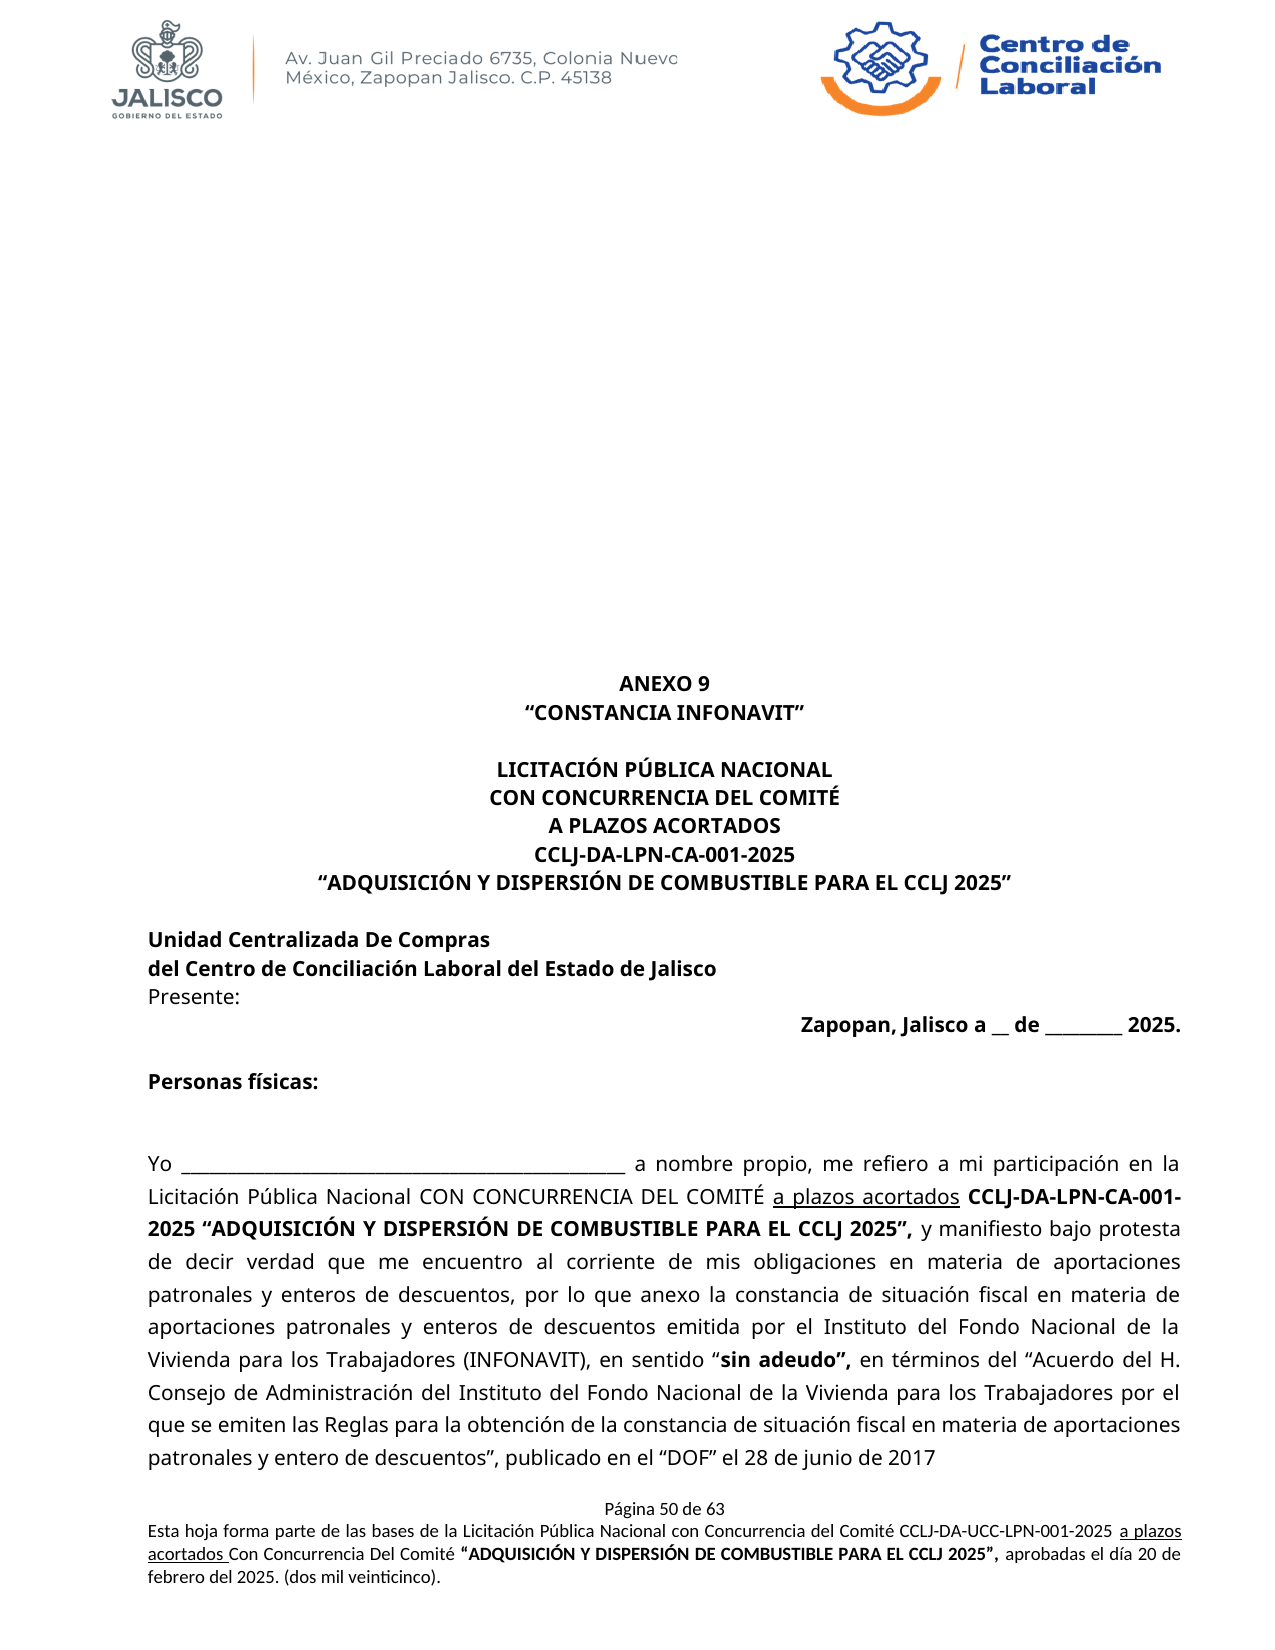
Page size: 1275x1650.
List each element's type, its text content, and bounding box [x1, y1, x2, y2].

text Yo ________________________________________________ a nombre propio, me refiero a mi participación en la Licitación Pública Nacional CON CONCURRENCIA DEL COMITÉ a plazos acortados CCLJ-DA-LPN-CA-001-2025 “ADQUISICIÓN Y DISPERSIÓN DE COMBUSTIBLE PARA EL CCLJ 2025”, y manifiesto bajo protesta de decir verdad que me encuentro al corriente de mis obligaciones en materia de aportaciones patronales y enteros de descuentos, por lo que anexo la constancia de situación fiscal en materia de aportaciones patronales y enteros de descuentos emitida por el Instituto del Fondo Nacional de la Vivienda para los Trabajadores (INFONAVIT), en sentido “sin adeudo”, en términos del “Acuerdo del H. Consejo de Administración del Instituto del Fondo Nacional de la Vivienda para los Trabajadores por el que se emiten las Reglas para la obtención de la constancia de situación fiscal en materia de aportaciones patronales y entero de descuentos”, publicado en el “DOF” el 28 de junio de 2017 [148, 1149, 1181, 1471]
text LICITACIÓN PÚBLICA NACIONAL [148, 755, 1181, 783]
text Zapopan, Jalisco a __ de _________ 2025. [148, 1011, 1181, 1039]
text Unidad Centralizada De Compras [148, 925, 1181, 954]
text Personas físicas: [148, 1067, 1181, 1096]
picture [800, 12, 1222, 130]
text Presente: [148, 982, 1181, 1011]
text CCLJ-DA-LPN-CA-001-2025 [148, 840, 1181, 868]
text “CONSTANCIA INFONAVIT” [148, 698, 1181, 726]
text del Centro de Conciliación Laboral del Estado de Jalisco [148, 954, 1181, 982]
text ANEXO 9 [148, 669, 1181, 698]
text CON CONCURRENCIA DEL COMITÉ [148, 783, 1181, 812]
text “ADQUISICIÓN Y DISPERSIÓN DE COMBUSTIBLE PARA EL CCLJ 2025” [148, 868, 1181, 897]
text A PLAZOS ACORTADOS [148, 812, 1181, 840]
picture [102, 19, 677, 122]
